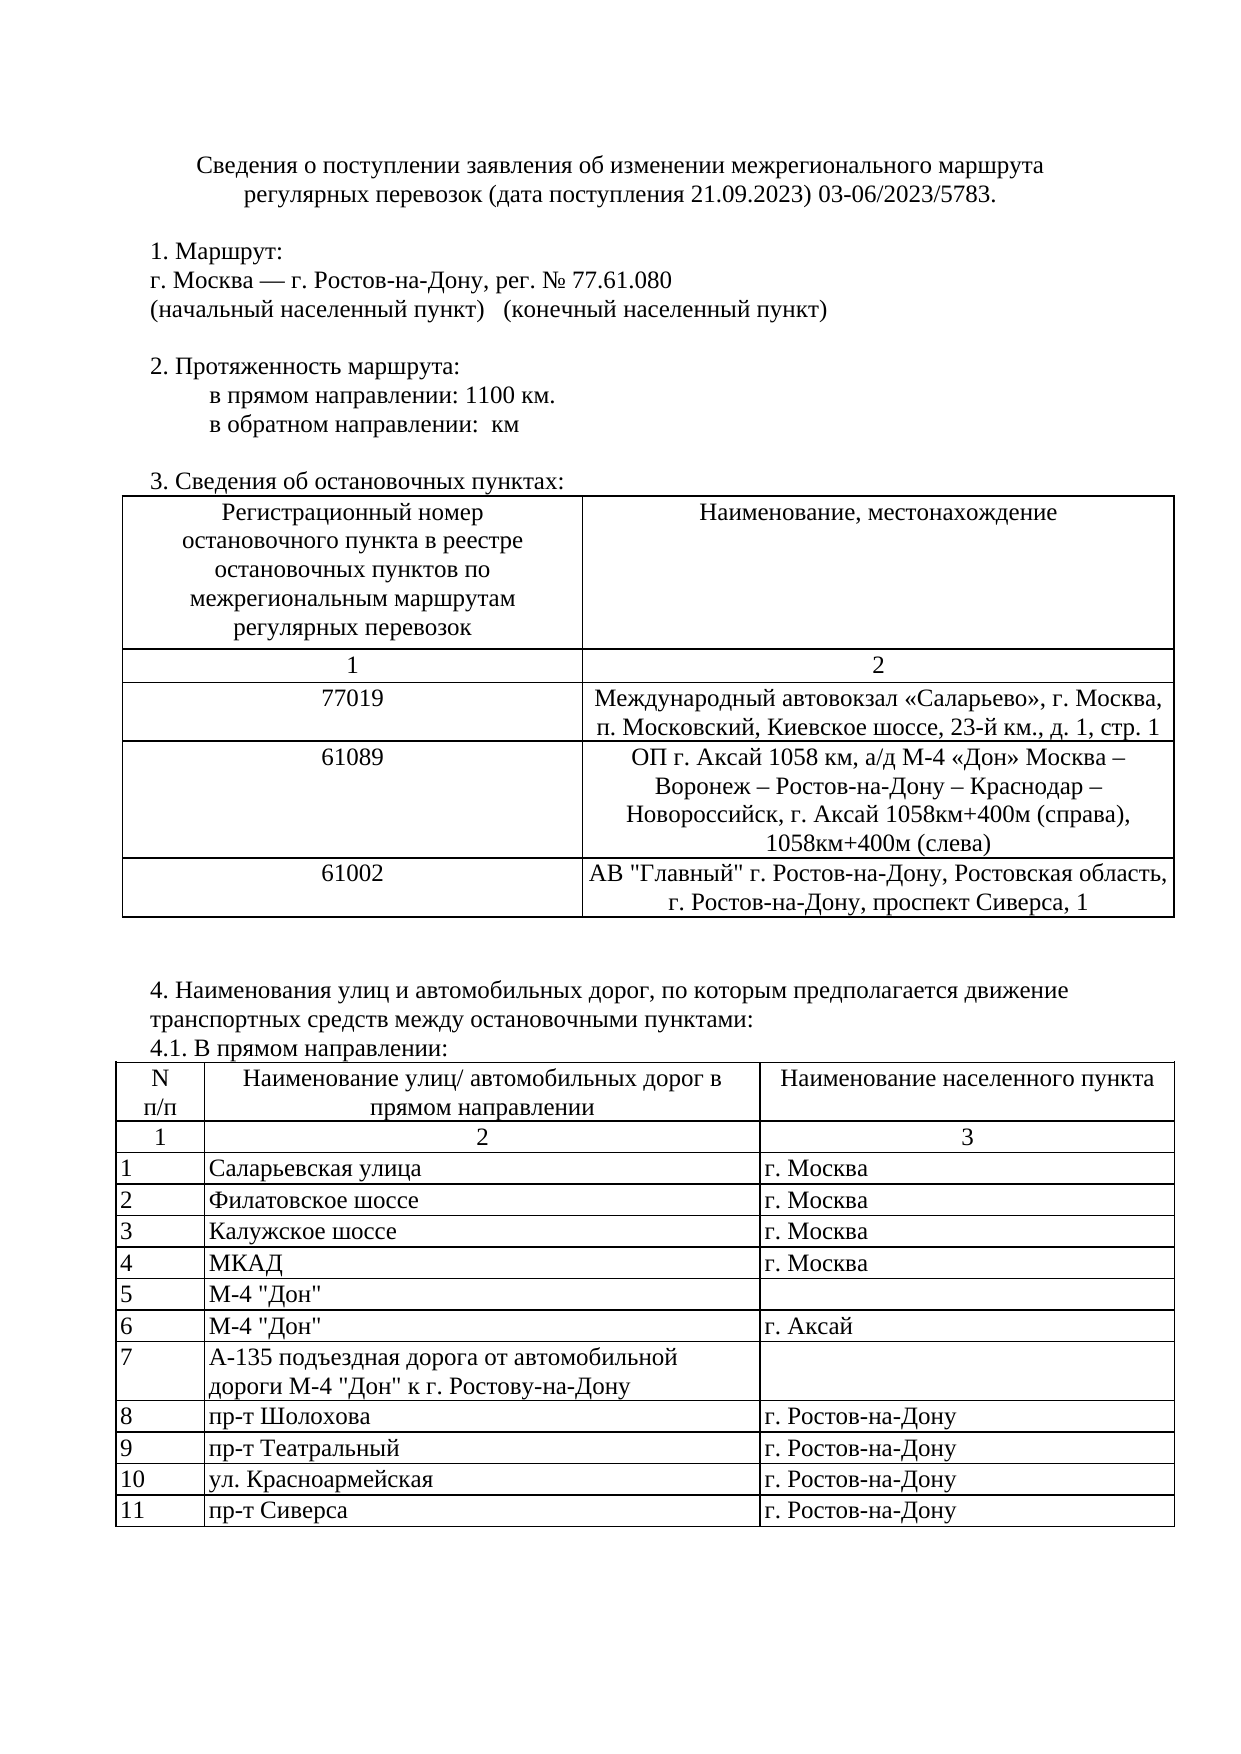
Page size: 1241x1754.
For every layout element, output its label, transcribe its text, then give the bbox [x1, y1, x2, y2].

table_cell Международный автовокзал «Саларьево», г. Москва, п. Московский, Киевское шоссе, 23-й км., д. 1, стр. 1 [583, 683, 1173, 740]
table_cell 11 [117, 1496, 204, 1526]
text Сведения о поступлении заявления об изменении межрегионального маршрута регулярных перевозок (дата поступления 21.09.2023) 03-06/2023/5783. [150, 150, 1090, 207]
text 2. Протяженность маршрута: [150, 351, 1090, 380]
table_cell М-4 "Дон" [205, 1311, 759, 1341]
text 4.1. В прямом направлении: [150, 1033, 1090, 1061]
table_cell ОП г. Аксай 1058 км, а/д М-4 «Дон» Москва – Воронеж – Ростов-на-Дону – Краснодар – Новороссийск, г. Аксай 1058км+400м (справа), 1058км+400м (слева) [583, 742, 1173, 857]
table_cell 8 [117, 1401, 204, 1431]
table_cell пр-т Театральный [205, 1433, 759, 1463]
text в прямом направлении: 1100 км. [150, 380, 1090, 409]
table_header Наименование населенного пункта [761, 1063, 1174, 1120]
table_cell 3 [117, 1216, 204, 1246]
table_cell ул. Красноармейская [205, 1464, 759, 1494]
table_cell 5 [117, 1279, 204, 1309]
table_cell г. Москва [761, 1248, 1174, 1278]
text 3. Сведения об остановочных пунктах: [150, 466, 1090, 495]
table_cell г. Ростов-на-Дону [761, 1433, 1174, 1463]
table_cell 77019 [123, 683, 582, 740]
table_cell [761, 1342, 1174, 1400]
table_cell пр-т Шолохова [205, 1401, 759, 1431]
table_cell [761, 1279, 1174, 1309]
table_cell 6 [117, 1311, 204, 1341]
table_cell 1 [117, 1122, 204, 1152]
text 1. Маршрут: [150, 236, 1090, 265]
text в обратном направлении: км [150, 409, 1090, 437]
table_header N п/п [117, 1063, 204, 1120]
table_header Наименование улиц/ автомобильных дорог в прямом направлении [205, 1063, 759, 1120]
table_cell 7 [117, 1342, 204, 1400]
table_header Наименование, местонахождение [583, 497, 1173, 648]
table_cell г. Москва [761, 1185, 1174, 1215]
table_cell Калужское шоссе [205, 1216, 759, 1246]
table_cell г. Ростов-на-Дону [761, 1464, 1174, 1494]
table_cell 2 [205, 1122, 759, 1152]
table_cell 1 [123, 650, 582, 681]
text (начальный населенный пункт) (конечный населенный пункт) [150, 294, 1090, 322]
text г. Москва — г. Ростов-на-Дону, рег. № 77.61.080 [150, 265, 1090, 294]
table_cell Саларьевская улица [205, 1153, 759, 1183]
table_cell А-135 подъездная дорога от автомобильной дороги М-4 "Дон" к г. Ростову-на-Дону [205, 1342, 759, 1400]
table_cell г. Ростов-на-Дону [761, 1496, 1174, 1526]
table_cell г. Ростов-на-Дону [761, 1401, 1174, 1431]
table_cell г. Аксай [761, 1311, 1174, 1341]
table_cell Филатовское шоссе [205, 1185, 759, 1215]
table_cell 61089 [123, 742, 582, 857]
table_cell 9 [117, 1433, 204, 1463]
table_cell М-4 "Дон" [205, 1279, 759, 1309]
table_cell 1 [117, 1153, 204, 1183]
table_cell 3 [761, 1122, 1174, 1152]
table_cell 2 [583, 650, 1173, 681]
table_cell АВ "Главный" г. Ростов-на-Дону, Ростовская область, г. Ростов-на-Дону, проспект Сиверса, 1 [583, 859, 1173, 916]
table_cell 10 [117, 1464, 204, 1494]
table_cell г. Москва [761, 1153, 1174, 1183]
table_cell 4 [117, 1248, 204, 1278]
table_cell 61002 [123, 859, 582, 916]
table_cell 2 [117, 1185, 204, 1215]
table_header Регистрационный номер остановочного пункта в реестре остановочных пунктов по межрегиональным маршрутам регулярных перевозок [123, 497, 582, 648]
table_cell пр-т Сиверса [205, 1496, 759, 1526]
table_cell МКАД [205, 1248, 759, 1278]
table_cell г. Москва [761, 1216, 1174, 1246]
text 4. Наименования улиц и автомобильных дорог, по которым предполагается движение транспортных средств между остановочными пунктами: [150, 975, 1090, 1033]
